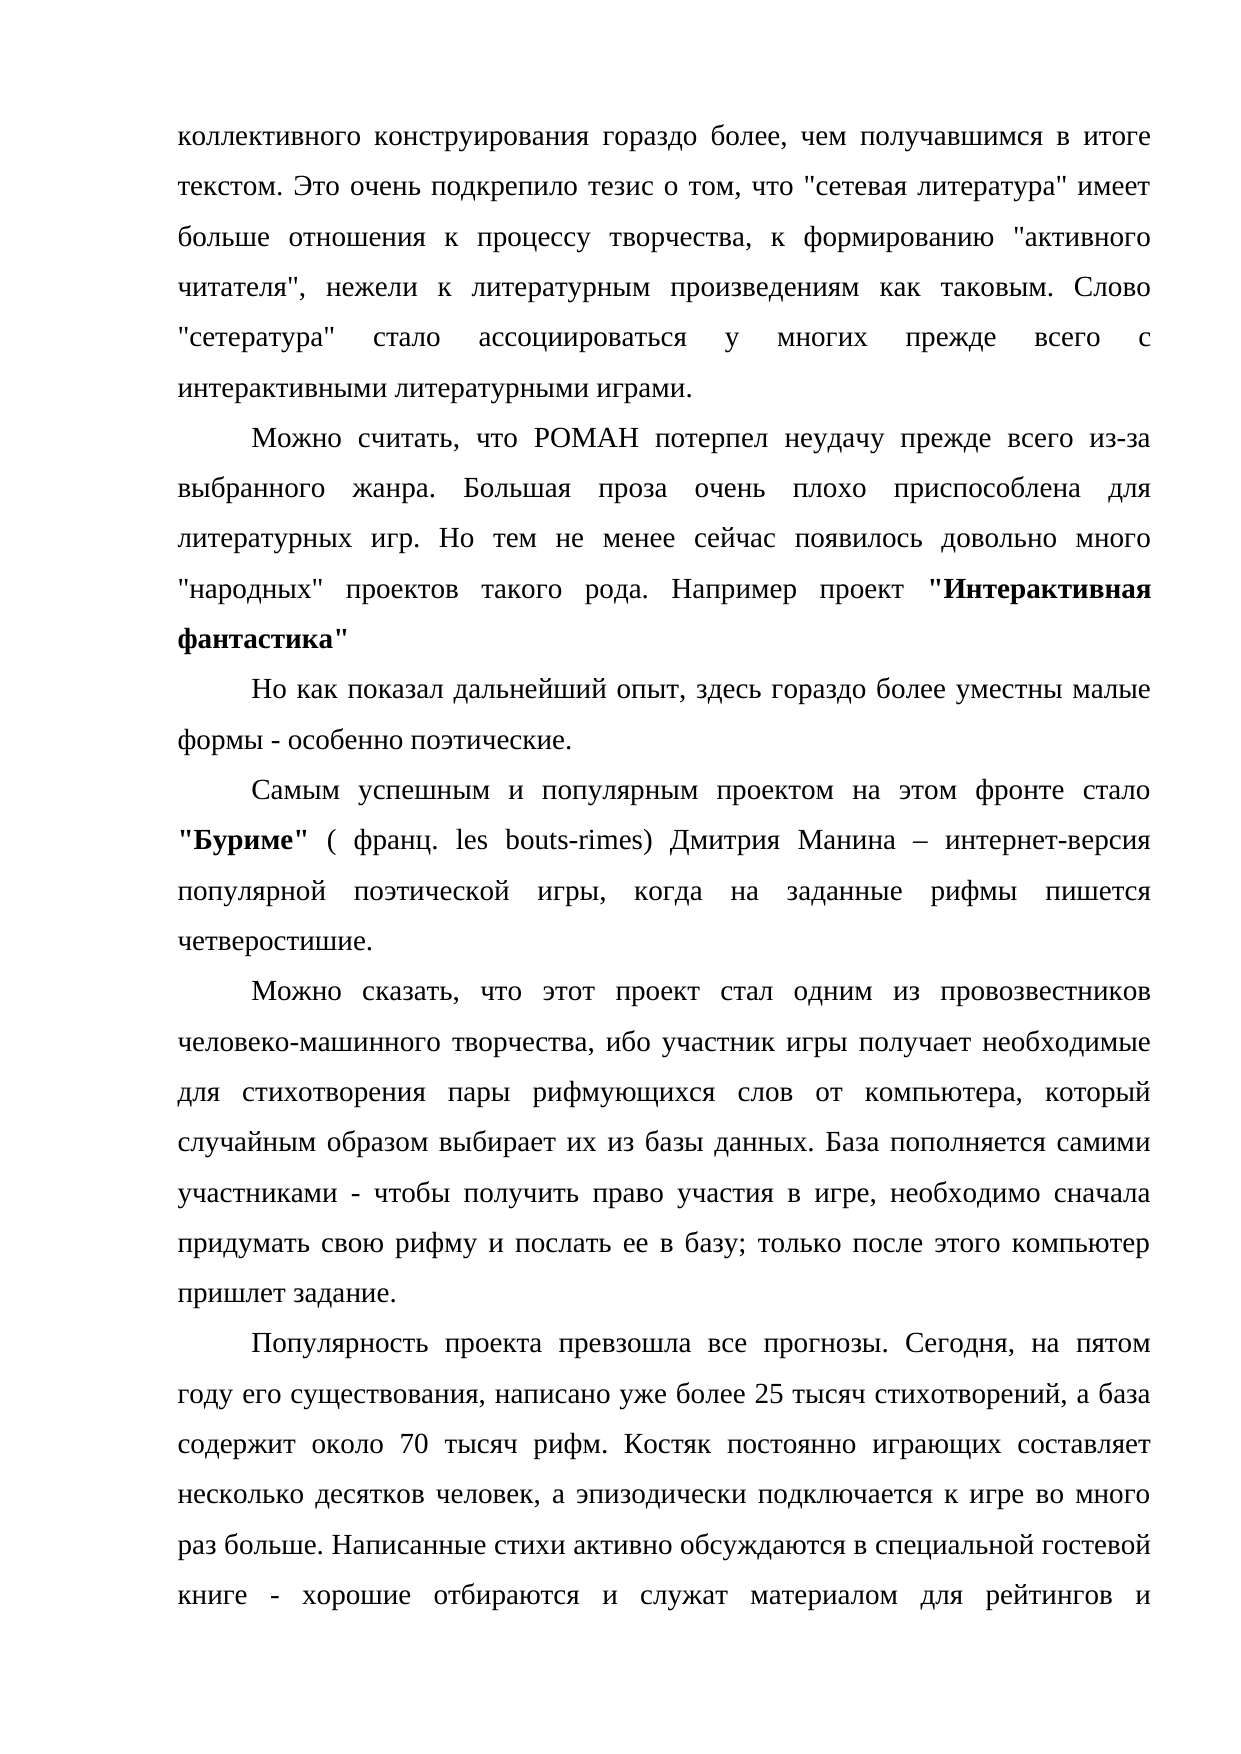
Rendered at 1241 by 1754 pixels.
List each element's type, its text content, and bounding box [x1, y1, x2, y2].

text Но как показал дальнейший опыт, здесь гораздо более уместны малые формы - особенно поэтические. [177, 672, 1152, 755]
text Можно считать, что POMAH потерпел неудачу прежде всего из-за выбранного жанра. Большая проза очень плохо приспособлена для литературных игр. Но тем не менее сейчас появилось довольно много "народных" проектов такого рода. Например проект "Интерактивная фантастика" [177, 420, 1152, 655]
text Можно сказать, что этот проект стал одним из провозвестников человеко-машинного творчества, ибо участник игры получает необходимые для стихотворения пары рифмующихся слов от компьютера, который случайным образом выбирает их из базы данных. База пополняется самими участниками - чтобы получить право участия в игре, необходимо сначала придумать свою рифму и послать ее в базу; только после этого компьютер пришлет задание. [177, 973, 1152, 1309]
text Самым успешным и популярным проектом на этом фронте стало "Буриме" ( франц. les bouts-rimes) Дмитрия Манина – интернет-версия популярной поэтической игры, когда на заданные рифмы пишется четверостишие. [177, 772, 1152, 957]
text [177, 118, 1152, 403]
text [177, 1326, 1152, 1611]
